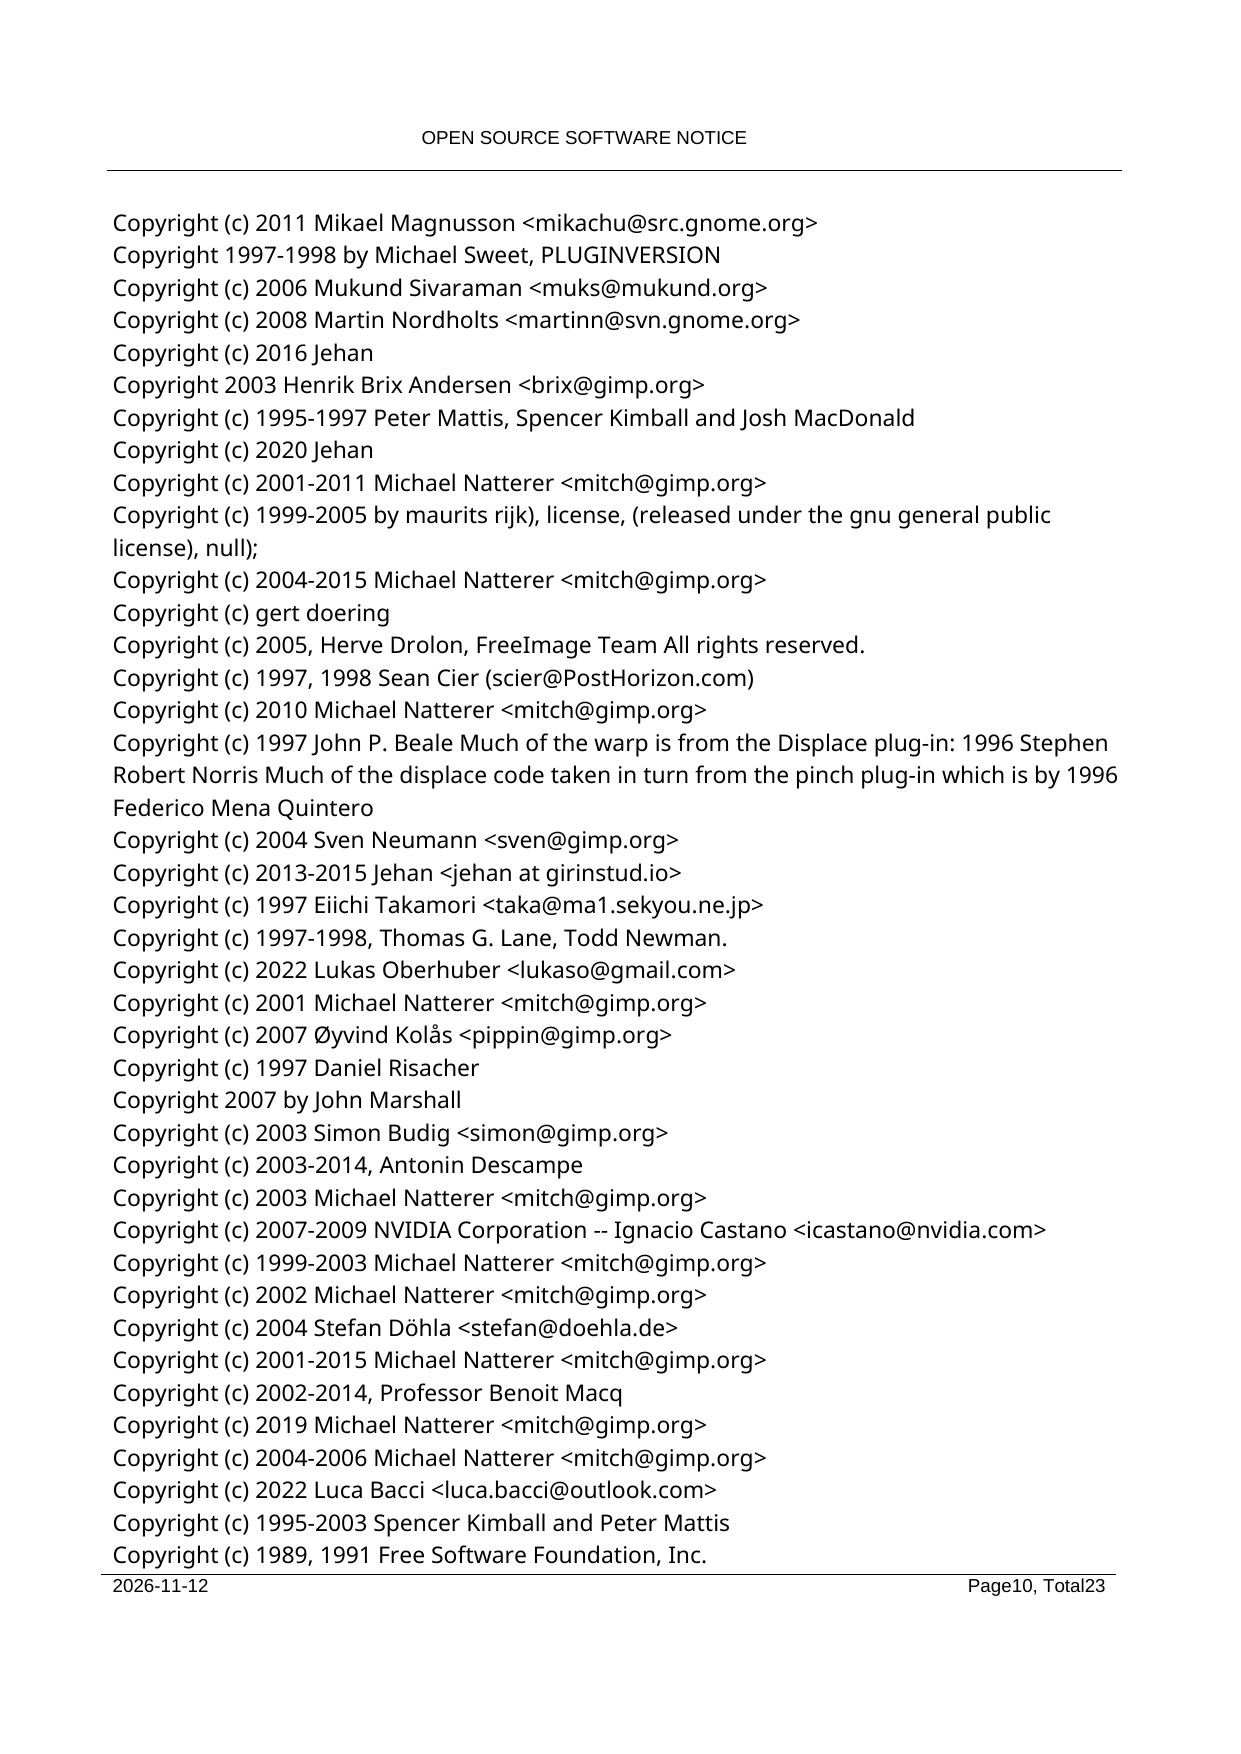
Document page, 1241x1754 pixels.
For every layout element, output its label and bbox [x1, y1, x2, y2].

text [112, 206, 1128, 1571]
